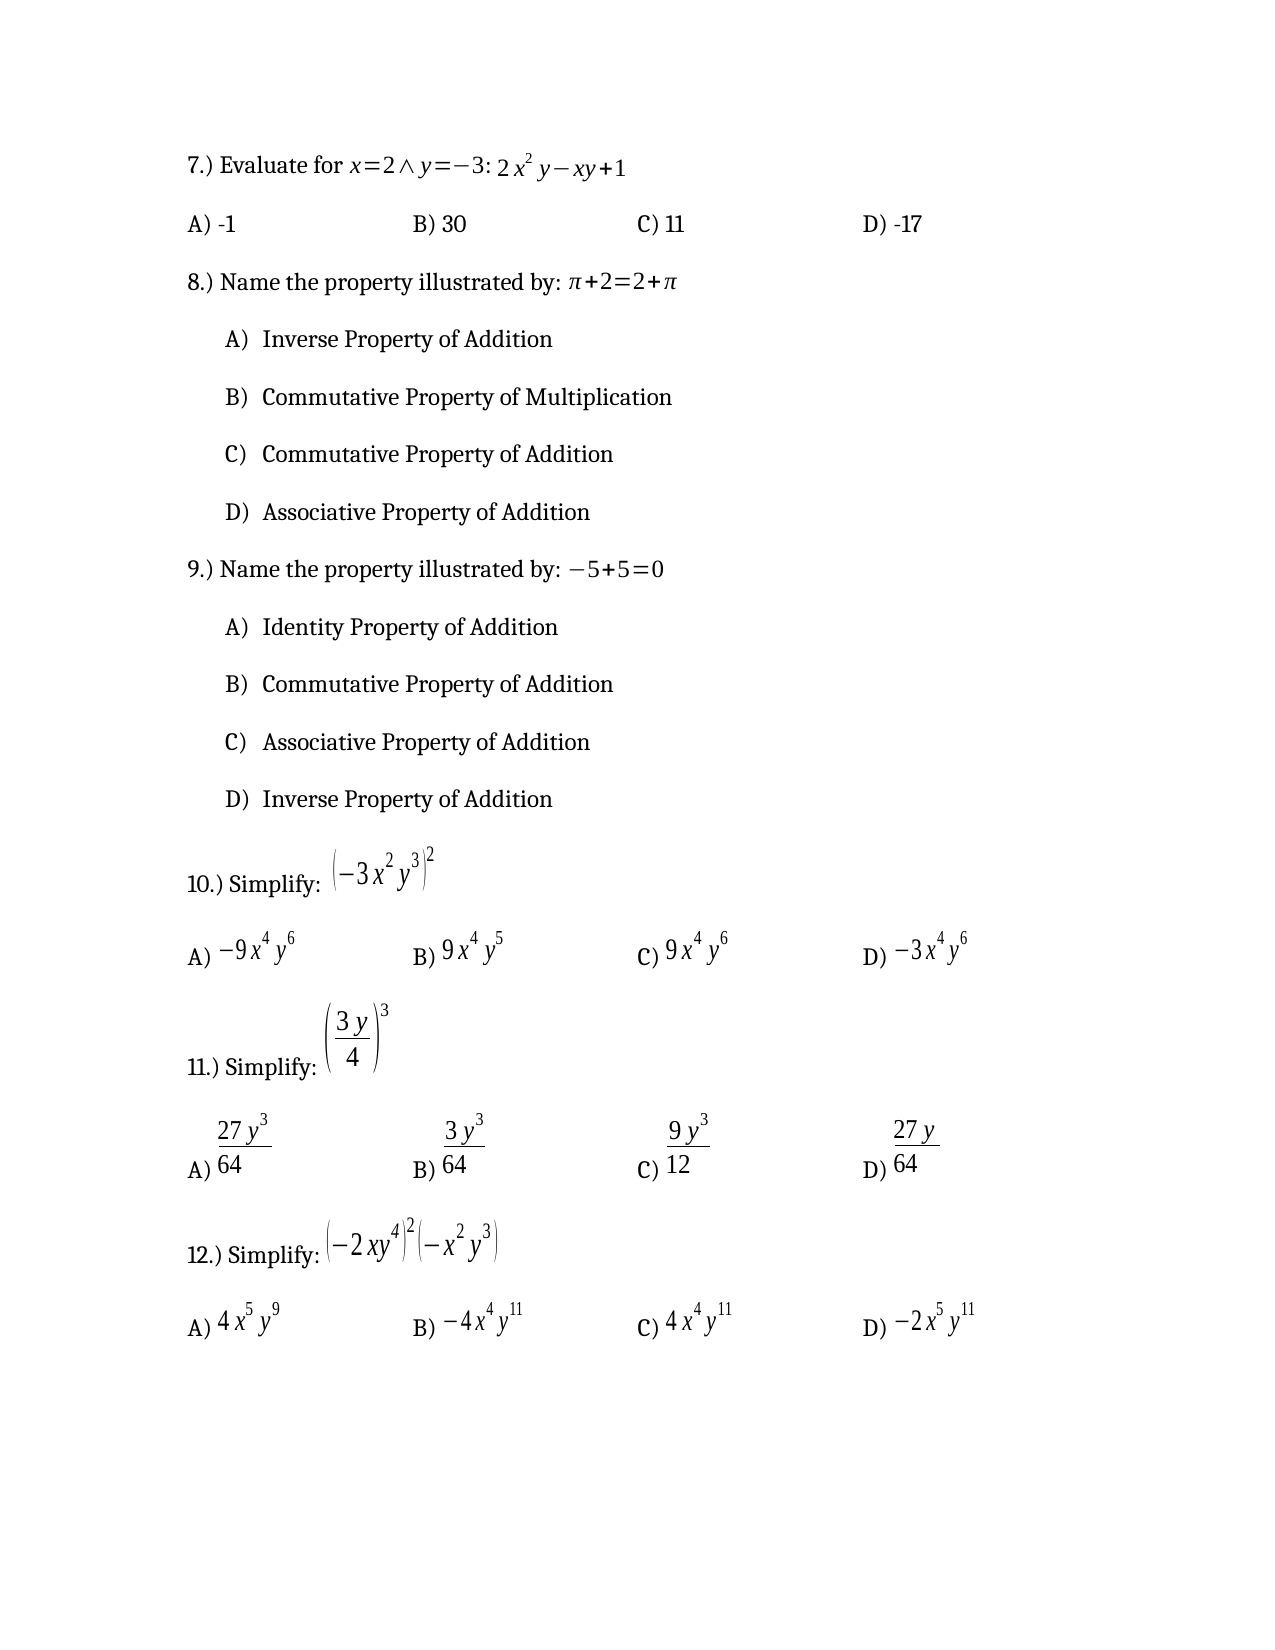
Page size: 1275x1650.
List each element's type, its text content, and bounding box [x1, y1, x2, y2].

list Associative Property of Addition [225, 497, 1087, 526]
text A) B) C) D) [187, 1299, 1087, 1342]
list Commutative Property of Multiplication [225, 382, 1087, 411]
list Associative Property of Addition [225, 727, 1087, 756]
text 12.) Simplify: [187, 1214, 1087, 1270]
text A) -1 B) 30 C) 11 D) -17 [187, 210, 1087, 239]
list Identity Property of Addition [225, 612, 1087, 641]
text 8.) Name the property illustrated by: [187, 267, 1087, 296]
text 11.) Simplify: [187, 1000, 1087, 1081]
text A) B) C) D) [187, 1110, 1087, 1185]
list Commutative Property of Addition [225, 440, 1087, 469]
text 9.) Name the property illustrated by: [187, 555, 1087, 584]
list Inverse Property of Addition [225, 325, 1087, 354]
list Commutative Property of Addition [225, 670, 1087, 699]
list Inverse Property of Addition [225, 785, 1087, 814]
text 7.) Evaluate for : [187, 150, 1087, 181]
text A) B) C) D) [187, 927, 1087, 971]
text 10.) Simplify: [187, 842, 1087, 899]
